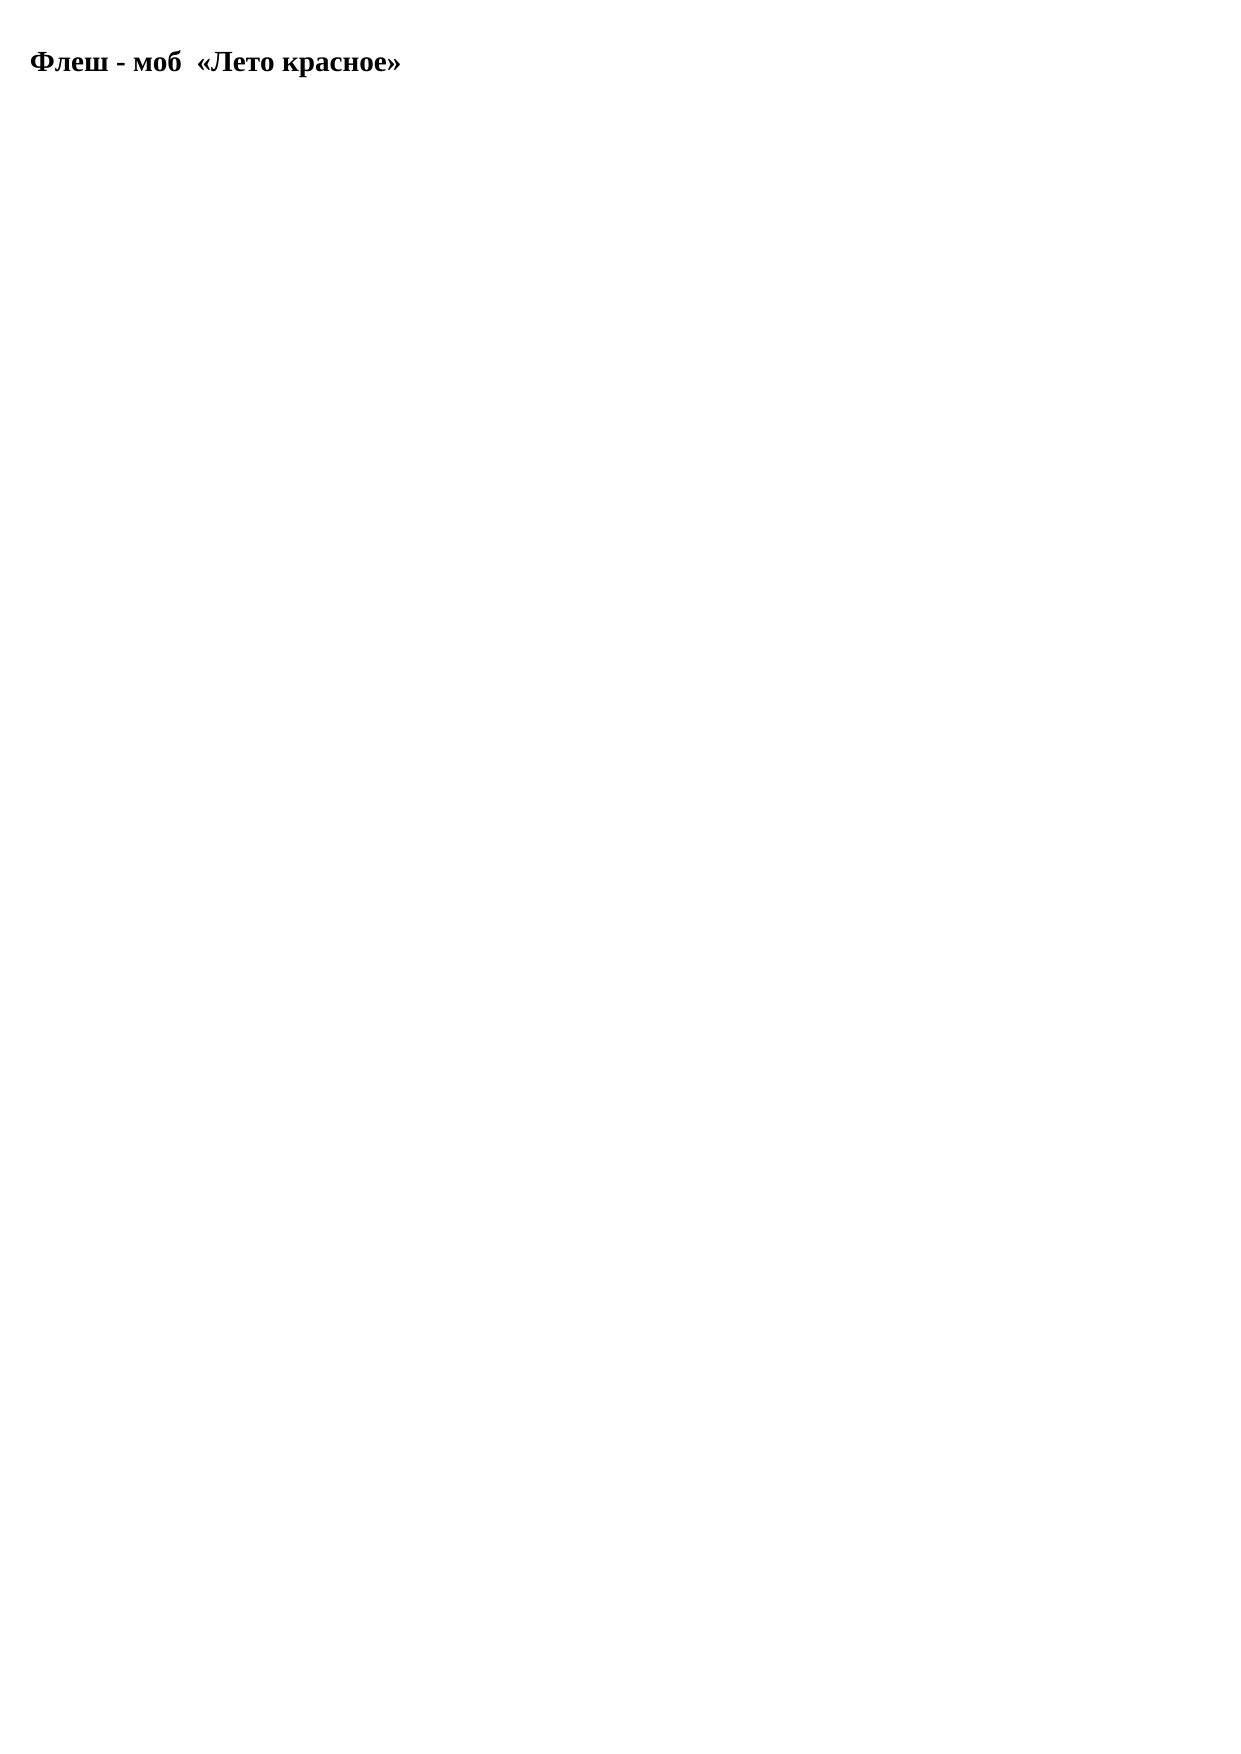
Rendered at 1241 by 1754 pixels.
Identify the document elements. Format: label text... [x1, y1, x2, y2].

text Флеш - моб «Лето красное» [29, 44, 1152, 78]
